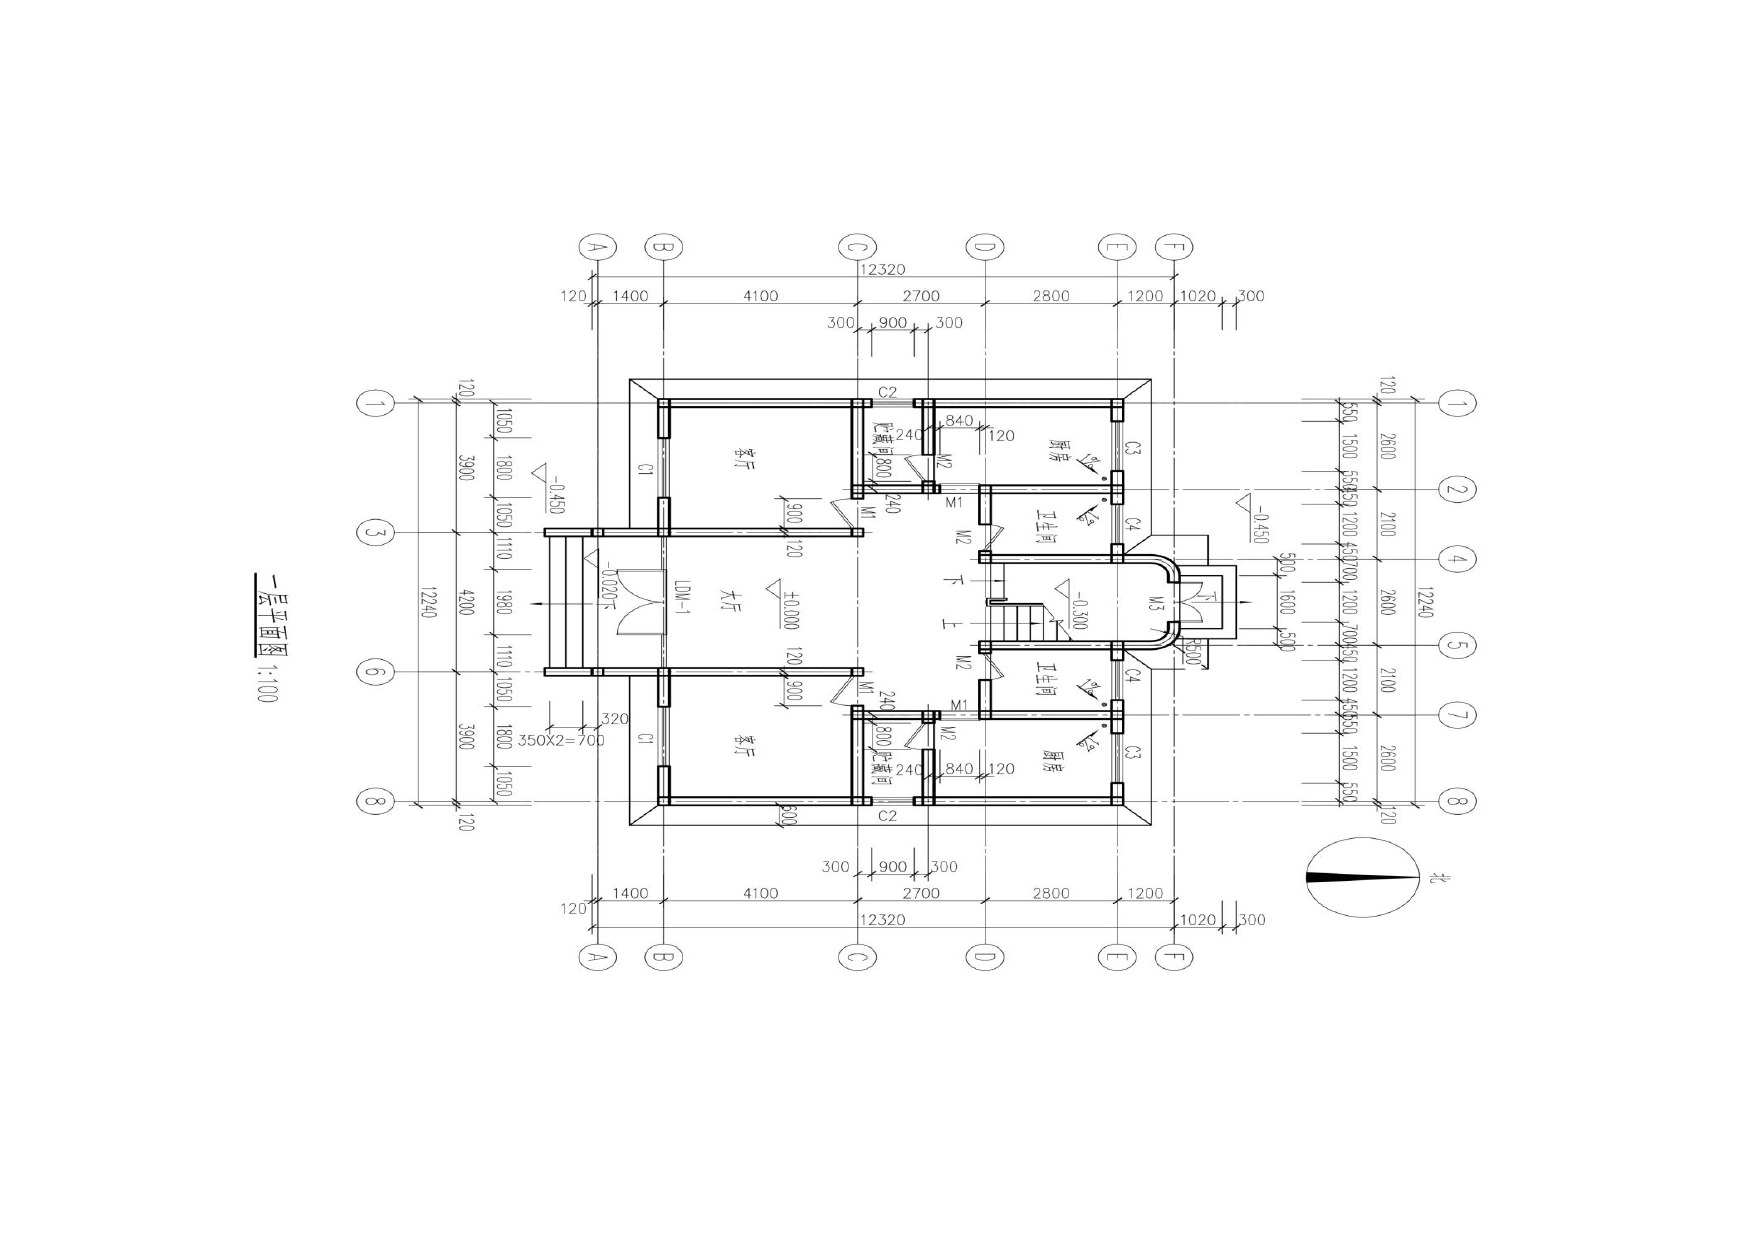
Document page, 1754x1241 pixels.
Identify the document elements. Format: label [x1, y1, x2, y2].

picture [252, 232, 1484, 972]
